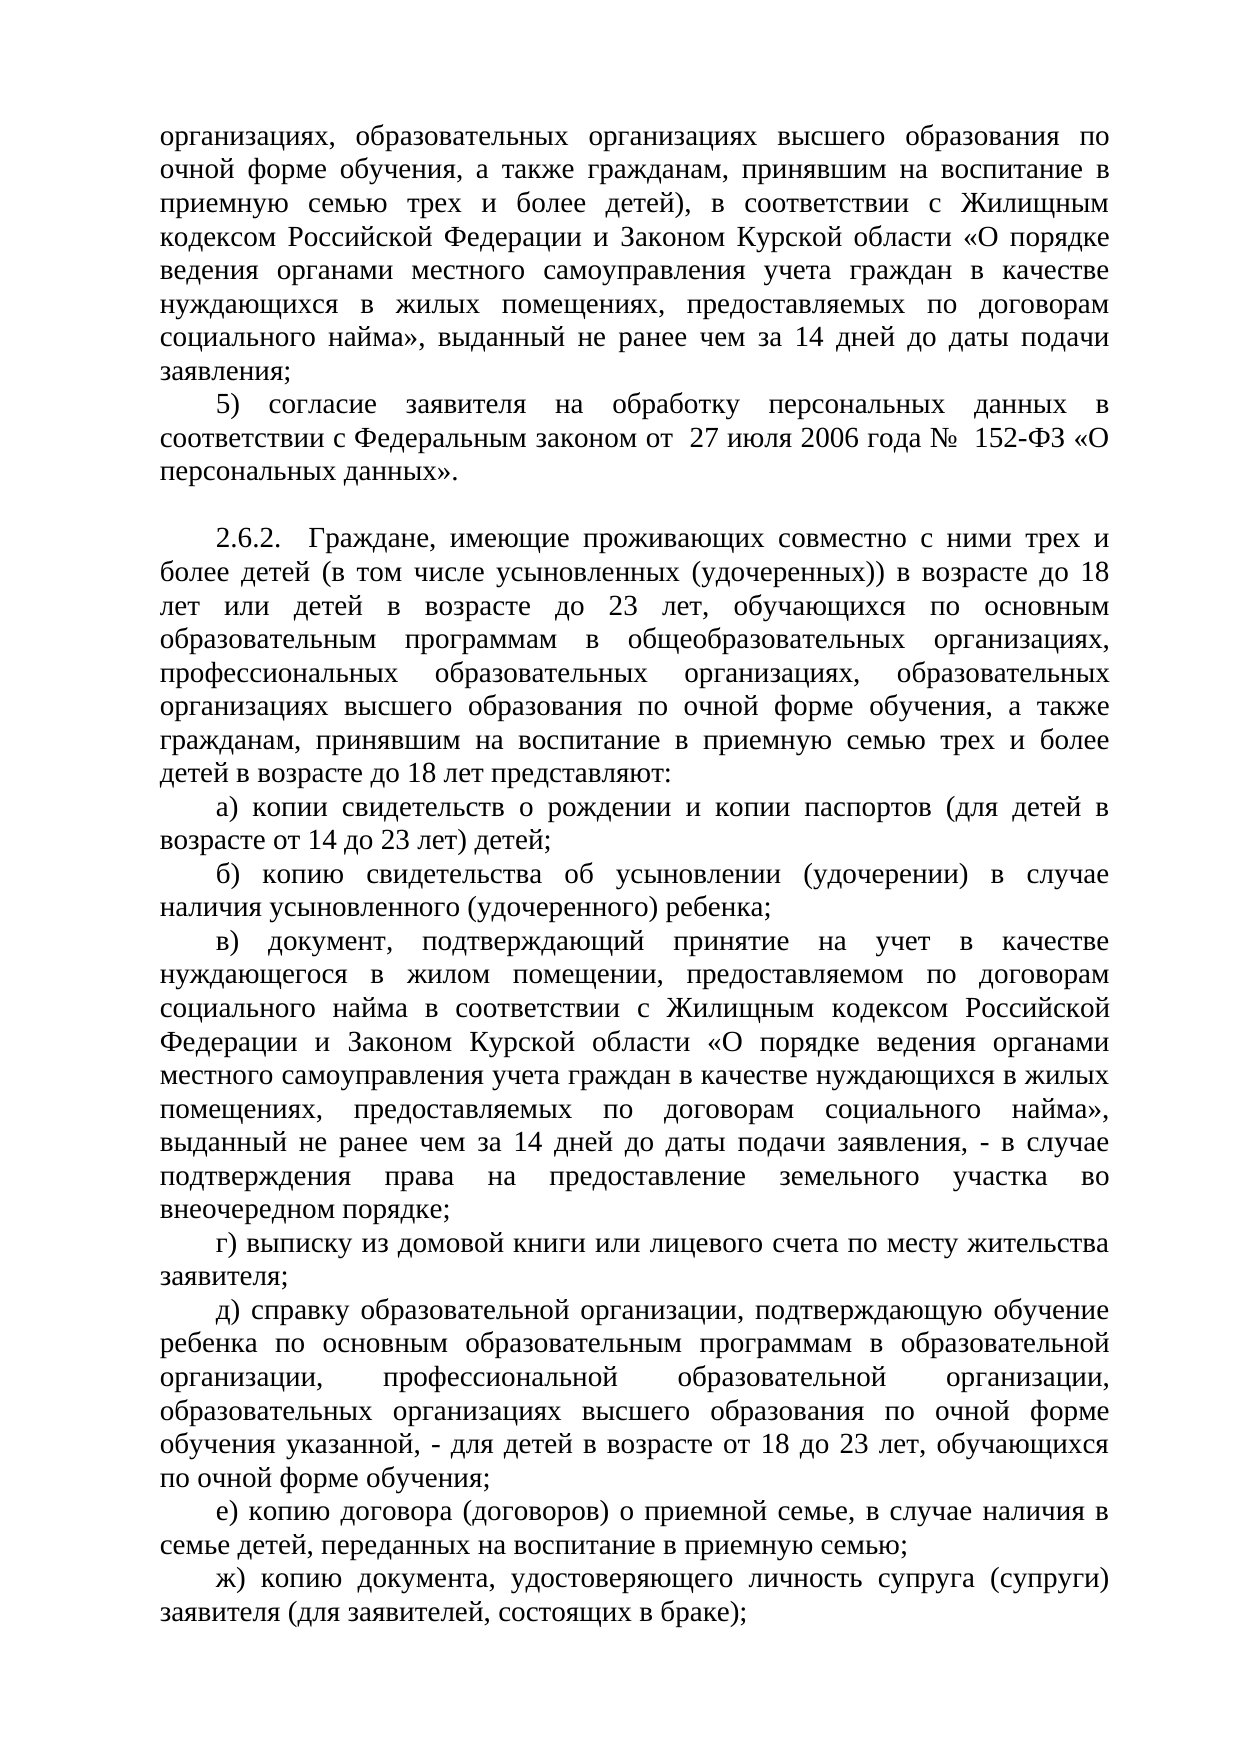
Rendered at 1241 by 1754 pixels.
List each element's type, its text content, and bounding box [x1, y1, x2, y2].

text 5) согласие заявителя на обработку персональных данных в соответствии с Федеральным законом от 27 июля 2006 года № 152-ФЗ «О персональных данных». [159, 386, 1110, 487]
text д) справку образовательной организации, подтверждающую обучение ребенка по основным образовательным программам в образовательной организации, профессиональной образовательной организации, образовательных организациях высшего образования по очной форме обучения указанной, - для детей в возрасте от 18 до 23 лет, обучающихся по очной форме обучения; [159, 1292, 1110, 1493]
text г) выписку из домовой книги или лицевого счета по месту жительства заявителя; [159, 1225, 1110, 1292]
text е) копию договора (договоров) о приемной семье, в случае наличия в семье детей, переданных на воспитание в приемную семью; [159, 1493, 1110, 1560]
text а) копии свидетельств о рождении и копии паспортов (для детей в возрасте от 14 до 23 лет) детей; [159, 789, 1110, 856]
text 2.6.2. Граждане, имеющие проживающих совместно с ними трех и более детей (в том числе усыновленных (удочеренных)) в возрасте до 18 лет или детей в возрасте до 23 лет, обучающихся по основным образовательным программам в общеобразовательных организациях, профессиональных образовательных организациях, образовательных организациях высшего образования по очной форме обучения, а также гражданам, принявшим на воспитание в приемную семью трех и более детей в возрасте до 18 лет представляют: [159, 521, 1110, 789]
text ж) копию документа, удостоверяющего личность супруга (супруги) заявителя (для заявителей, состоящих в браке); [159, 1560, 1110, 1627]
text б) копию свидетельства об усыновлении (удочерении) в случае наличия усыновленного (удочеренного) ребенка; [159, 856, 1110, 923]
text в) документ, подтверждающий принятие на учет в качестве нуждающегося в жилом помещении, предоставляемом по договорам социального найма в соответствии с Жилищным кодексом Российской Федерации и Законом Курской области «О порядке ведения органами местного самоуправления учета граждан в качестве нуждающихся в жилых помещениях, предоставляемых по договорам социального найма», выданный не ранее чем за 14 дней до даты подачи заявления, - в случае подтверждения права на предоставление земельного участка во внеочередном порядке; [159, 923, 1110, 1225]
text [159, 118, 1110, 386]
